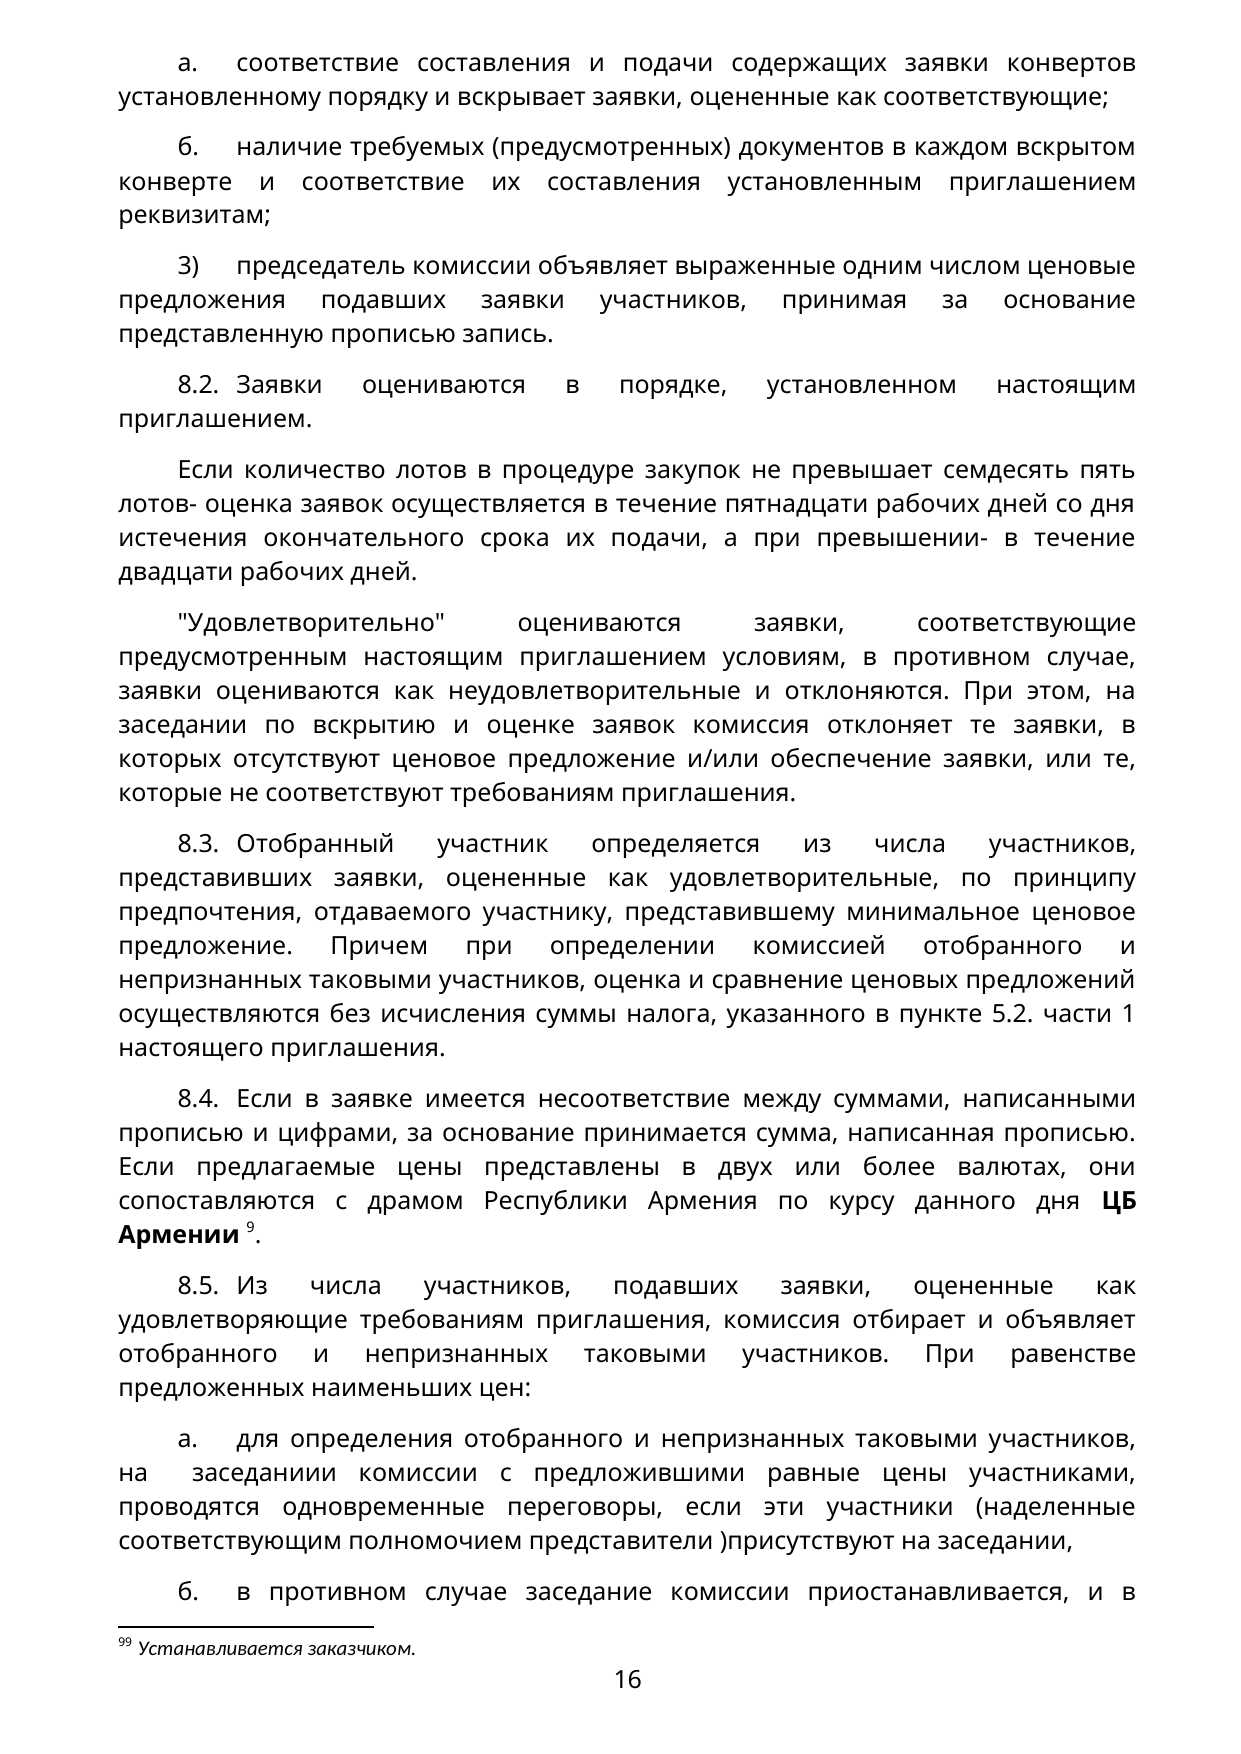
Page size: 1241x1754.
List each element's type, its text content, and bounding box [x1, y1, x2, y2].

text "Удовлетворительно" оцениваются заявки, соответствующие предусмотренным настоящим приглашением условиям, в противном случае, заявки оцениваются как неудовлетворительные и отклоняются. При этом, на заседании по вскрытию и оценке заявок комиссия отклоняет те заявки, в которых отсутствуют ценовое предложение и/или обеспечение заявки, или те, которые не соответствуют требованиям приглашения. [118, 604, 1137, 809]
text 8.5. Из числа участников, подавших заявки, оцененные как удовлетворяющие требованиям приглашения, комиссия отбирает и объявляет отобранного и непризнанных таковыми участников. При равенстве предложенных наименьших цен: [118, 1268, 1137, 1404]
text а. соответствие составления и подачи содержащих заявки конвертов установленному порядку и вскрывает заявки, оцененные как соответствующие; [118, 44, 1137, 112]
text а. для определения отобранного и непризнанных таковыми участников, на заседаниии комиссии с предложившими равные цены участниками, проводятся одновременные переговоры, если эти участники (наделенные соответствующим полномочием представители )присутствуют на заседании, [118, 1421, 1137, 1557]
text 8.4. Если в заявке имеется несоответствие между суммами, написанными прописью и цифрами, за основание принимается сумма, написанная прописью. Если предлагаемые цены представлены в двух или более валютах, они сопоставляются с драмом Республики Армения по курсу данного дня ЦБ Армении 9. [118, 1081, 1137, 1251]
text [118, 1573, 1137, 1607]
text 3) председатель комиссии объявляет выраженные одним числом ценовые предложения подавших заявки участников, принимая за основание представленную прописью запись. [118, 248, 1137, 350]
text Если количество лотов в процедуре закупок не превышает семдесять пять лотов- оценка заявок осуществляется в течение пятнадцати рабочих дней со дня истечения окончательного срока их подачи, а при превышении- в течение двадцати рабочих дней. [118, 452, 1137, 588]
text 8.3. Отобранный участник определяется из числа участников, представивших заявки, оцененные как удовлетворительные, по принципу предпочтения, отдаваемого участнику, представившему минимальное ценовое предложение. Причем при определении комиссией отобранного и непризнанных таковыми участников, оценка и сравнение ценовых предложений осуществляются без исчисления суммы налога, указанного в пункте 5.2. части 1 настоящего приглашения. [118, 826, 1137, 1064]
text 8.2. Заявки оцениваются в порядке, установленном настоящим приглашением. [118, 367, 1137, 435]
text б. наличие требуемых (предусмотренных) документов в каждом вскрытом конверте и соответствие их составления установленным приглашением реквизитам; [118, 129, 1137, 231]
